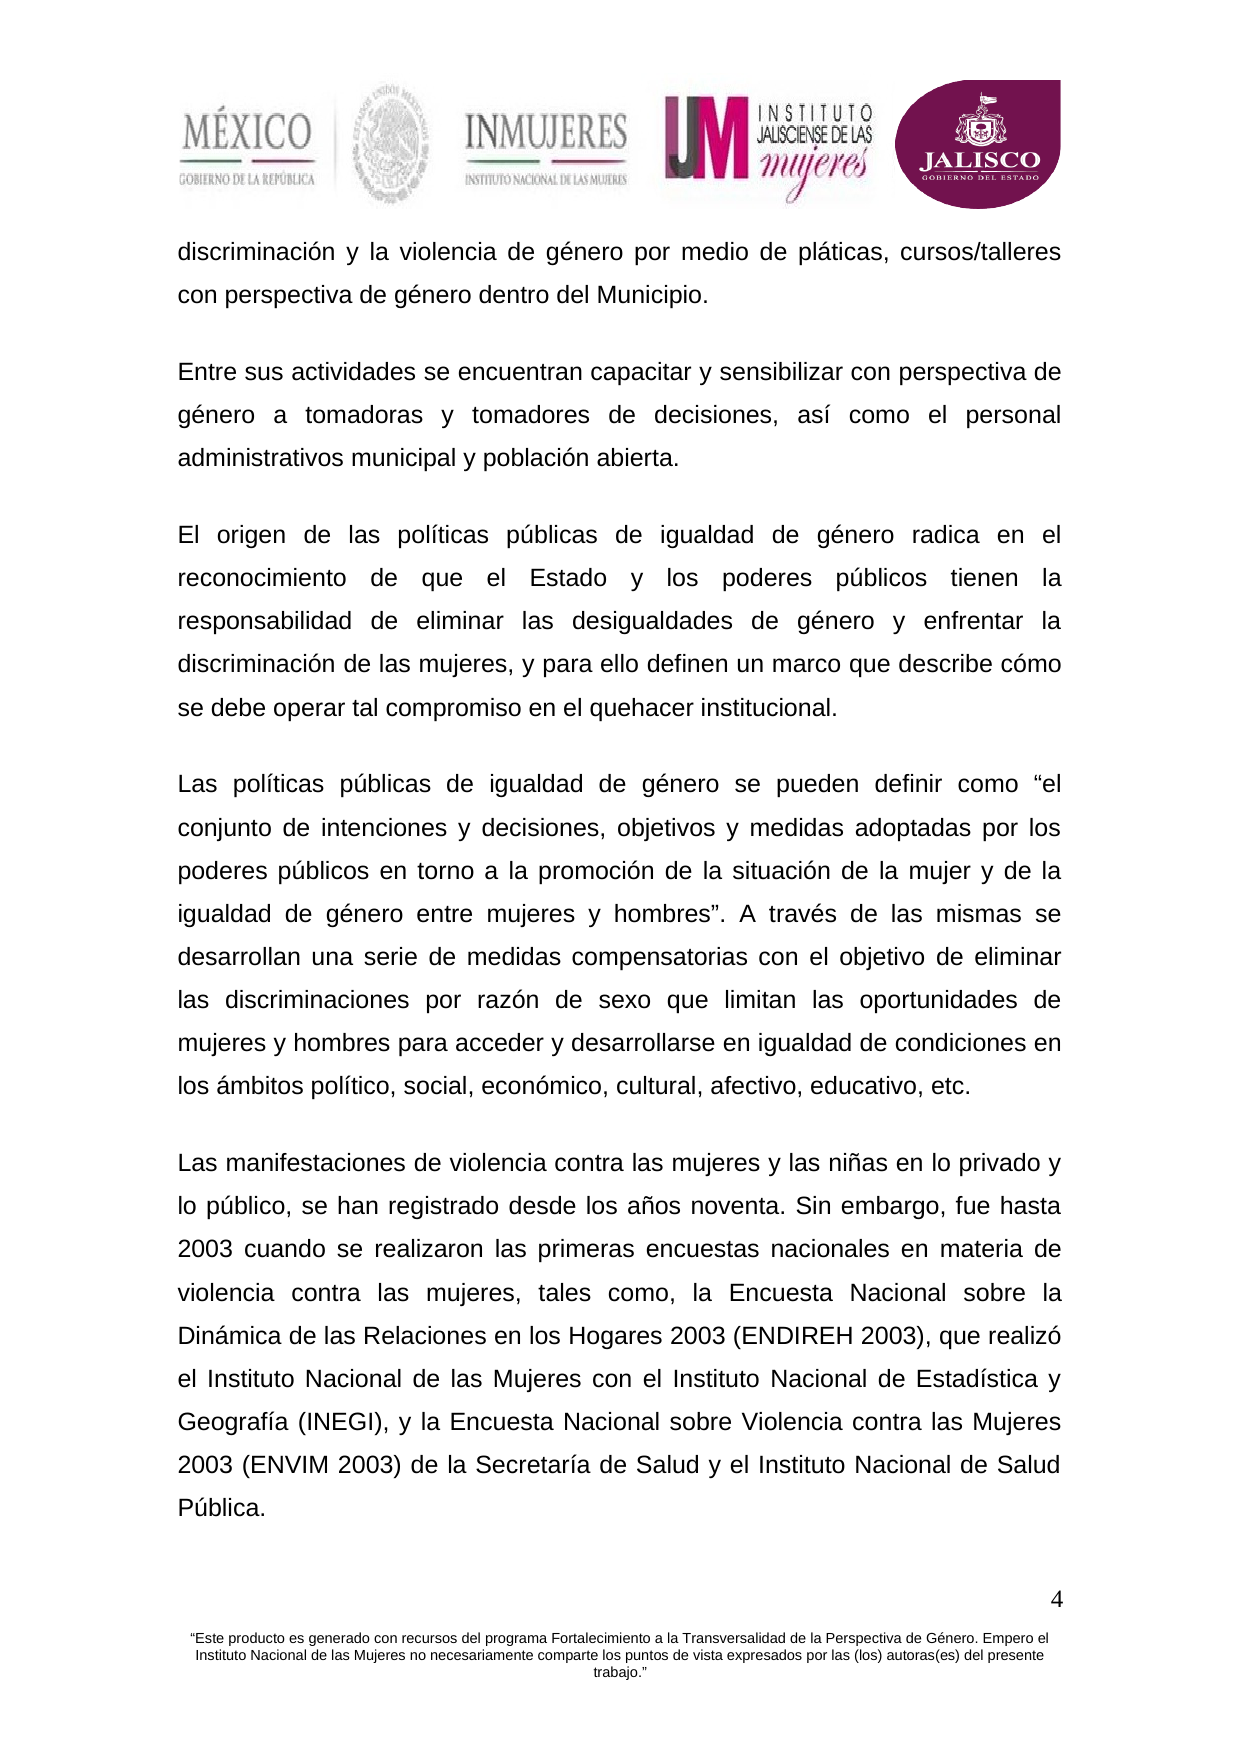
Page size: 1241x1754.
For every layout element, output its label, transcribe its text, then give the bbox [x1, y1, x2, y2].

text El origen de las políticas públicas de igualdad de género radica en el reconocimiento de que el Estado y los poderes públicos tienen la responsabilidad de eliminar las desigualdades de género y enfrentar la discriminación de las mujeres, y para ello definen un marco que describe cómo se debe operar tal compromiso en el quehacer institucional. [177, 520, 1063, 721]
text Las políticas públicas de igualdad de género se pueden definir como “el conjunto de intenciones y decisiones, objetivos y medidas adoptadas por los poderes públicos en torno a la promoción de la situación de la mujer y de la igualdad de género entre mujeres y hombres”. A través de las mismas se desarrollan una serie de medidas compensatorias con el objetivo de eliminar las discriminaciones por razón de sexo que limitan las oportunidades de mujeres y hombres para acceder y desarrollarse en igualdad de condiciones en los ámbitos político, social, económico, cultural, afectivo, educativo, etc. [177, 769, 1063, 1100]
picture [179, 73, 1061, 209]
text Las manifestaciones de violencia contra las mujeres y las niñas en lo privado y lo público, se han registrado desde los años noventa. Sin embargo, fue hasta 2003 cuando se realizaron las primeras encuestas nacionales en materia de violencia contra las mujeres, tales como, la Encuesta Nacional sobre la Dinámica de las Relaciones en los Hogares 2003 (ENDIREH 2003), que realizó el Instituto Nacional de las Mujeres con el Instituto Nacional de Estadística y Geografía (INEGI), y la Encuesta Nacional sobre Violencia contra las Mujeres 2003 (ENVIM 2003) de la Secretaría de Salud y el Instituto Nacional de Salud Pública. [177, 1148, 1063, 1522]
text Entre sus actividades se encuentran capacitar y sensibilizar con perspectiva de género a tomadoras y tomadores de decisiones, así como el personal administrativos municipal y población abierta. [177, 357, 1063, 472]
